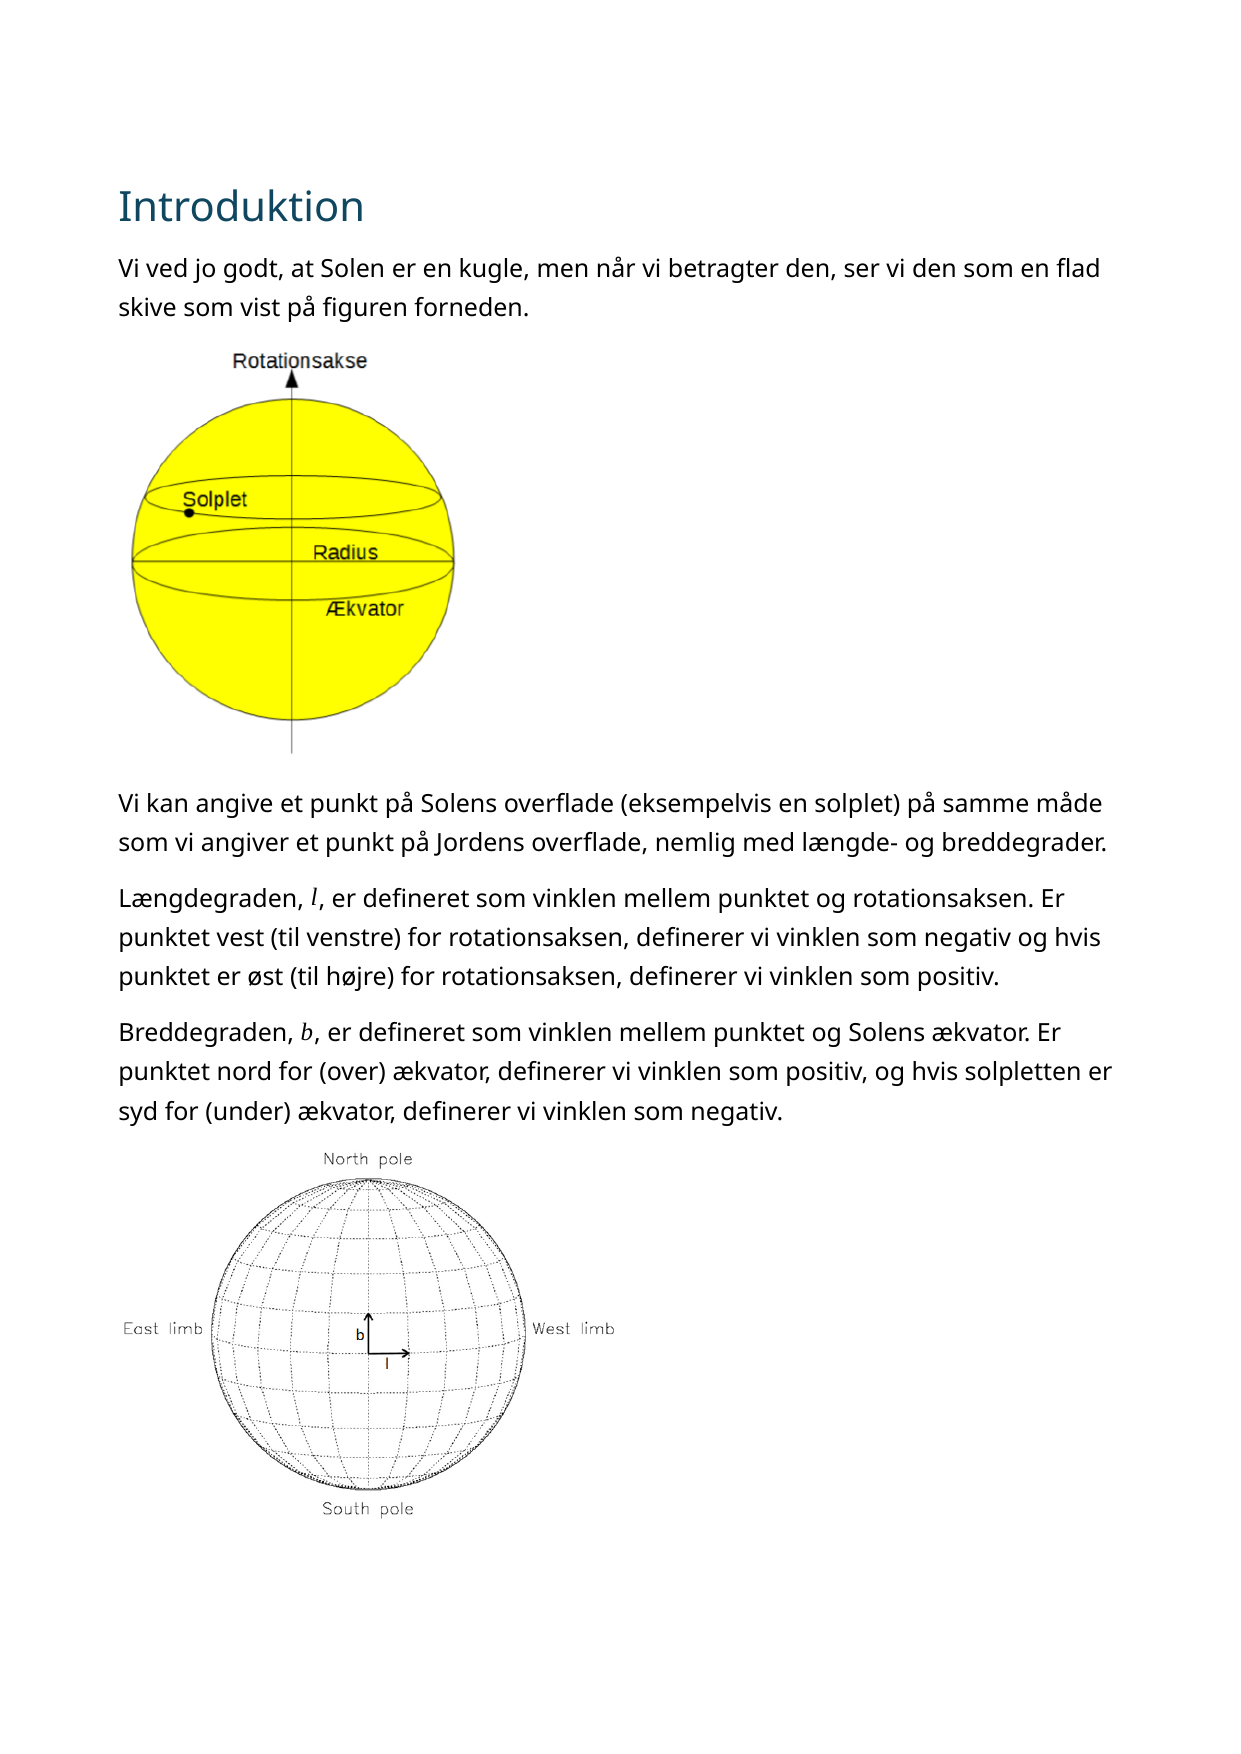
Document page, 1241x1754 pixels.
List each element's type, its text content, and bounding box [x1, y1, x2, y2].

picture [118, 1149, 619, 1520]
text Vi kan angive et punkt på Solens overflade (eksempelvis en solplet) på samme måde som vi angiver et punkt på Jordens overflade, nemlig med længde- og breddegrader. [118, 786, 1122, 859]
picture [124, 345, 471, 757]
text Vi ved jo godt, at Solen er en kugle, men når vi betragter den, ser vi den som en flad skive som vist på figuren forneden. [118, 251, 1122, 324]
text Breddegraden, , er defineret som vinklen mellem punktet og Solens ækvator. Er punktet nord for (over) ækvator, definerer vi vinklen som positiv, og hvis solpletten er syd for (under) ækvator, definerer vi vinklen som negativ. [118, 1015, 1122, 1127]
subtitle Introduktion [118, 177, 1122, 234]
text Længdegraden, , er defineret som vinklen mellem punktet og rotationsaksen. Er punktet vest (til venstre) for rotationsaksen, definerer vi vinklen som negativ og hvis punktet er øst (til højre) for rotationsaksen, definerer vi vinklen som positiv. [118, 881, 1122, 993]
